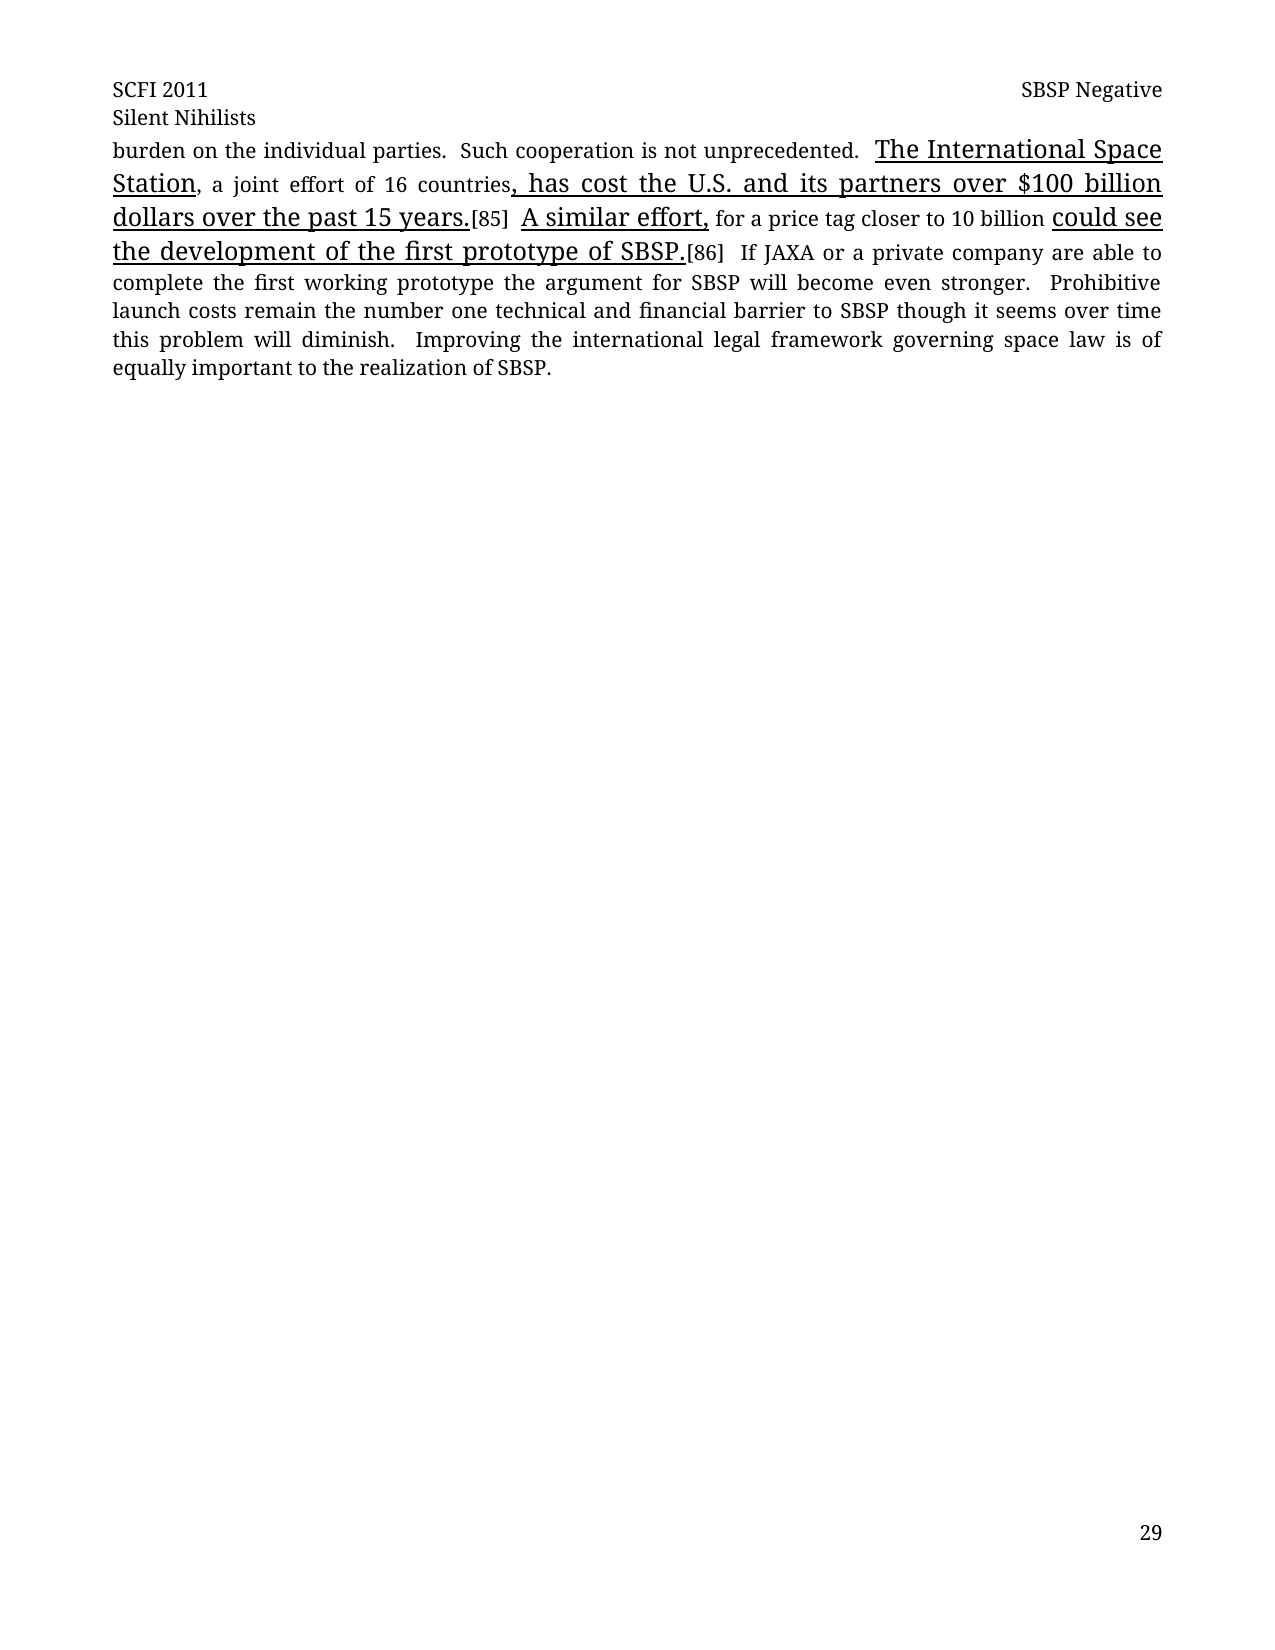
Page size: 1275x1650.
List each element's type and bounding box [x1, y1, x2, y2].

text [112, 132, 1162, 382]
